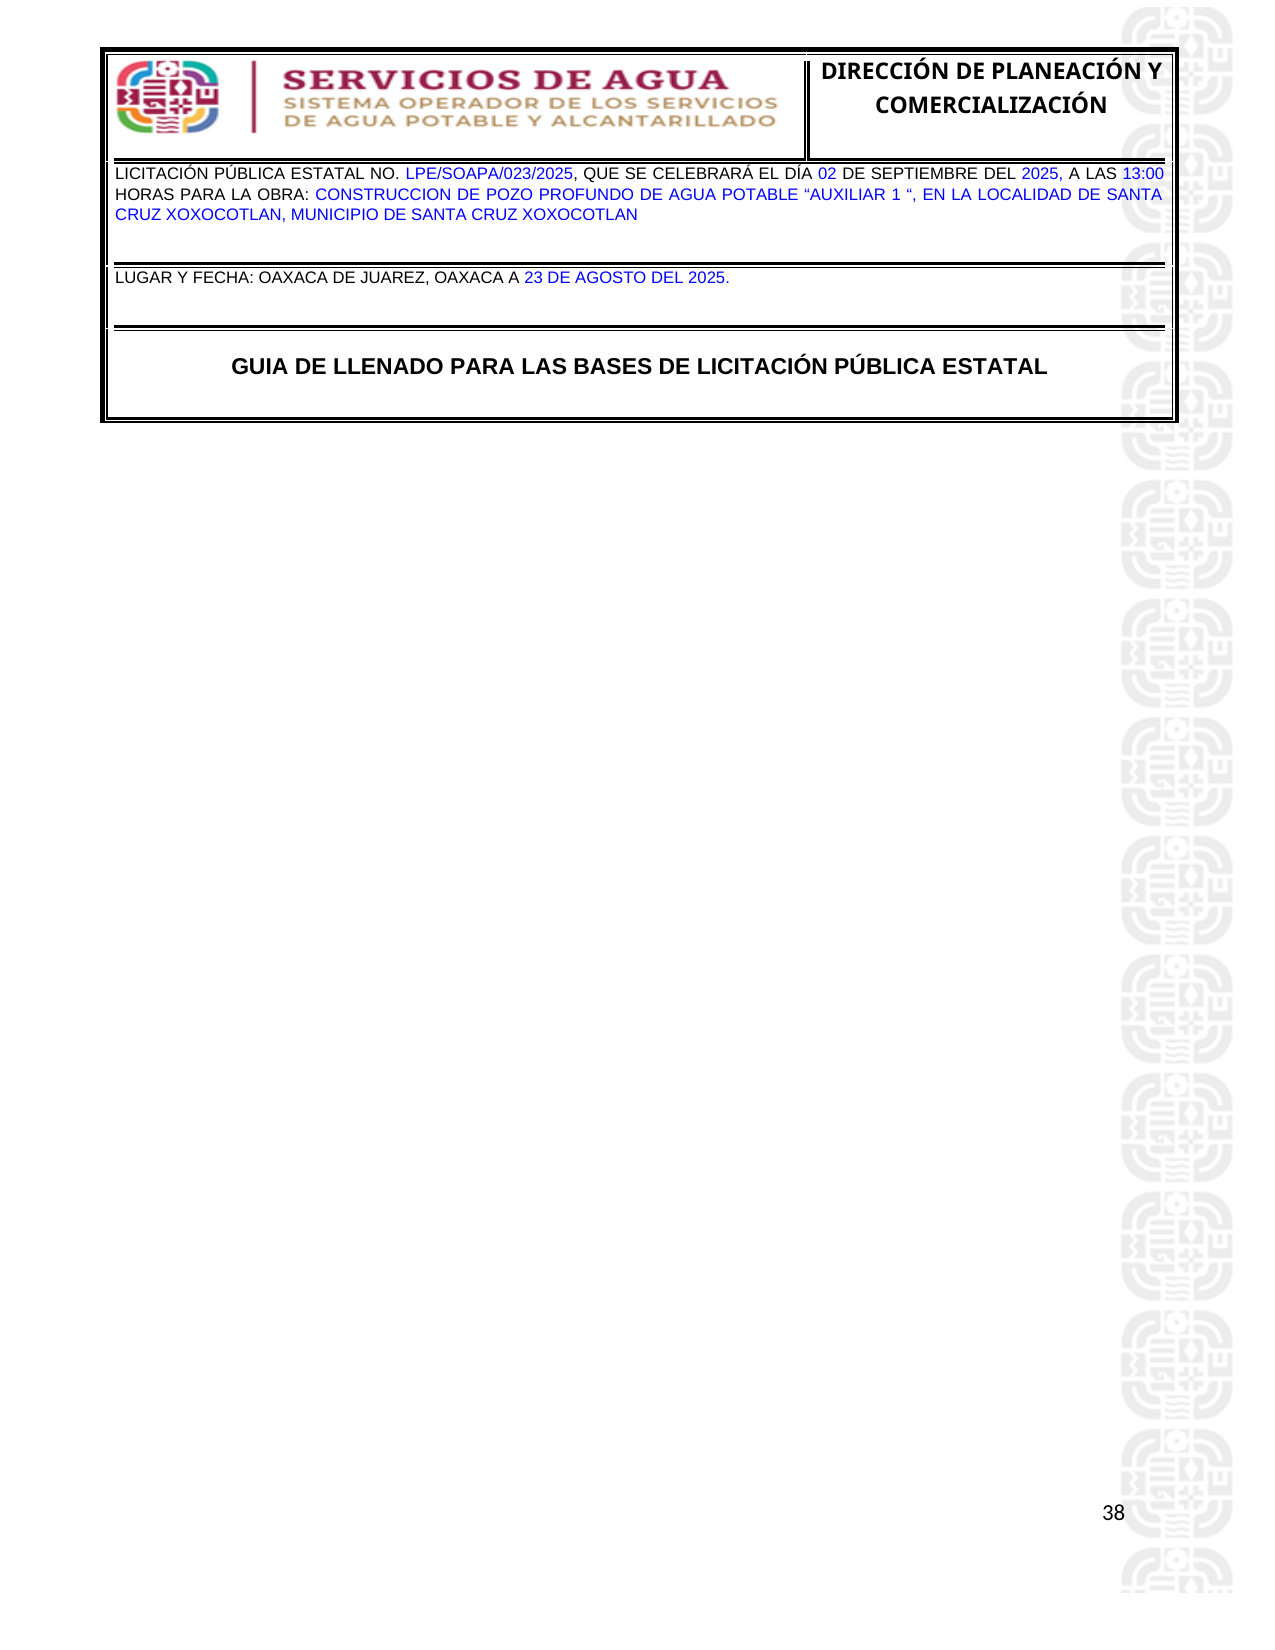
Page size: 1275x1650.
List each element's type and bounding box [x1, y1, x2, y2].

picture [1106, 52, 1175, 421]
picture [1106, 7, 1236, 1593]
picture [1110, 65, 1118, 76]
picture [112, 55, 786, 146]
picture [1106, 172, 1114, 178]
picture [1106, 1507, 1111, 1519]
